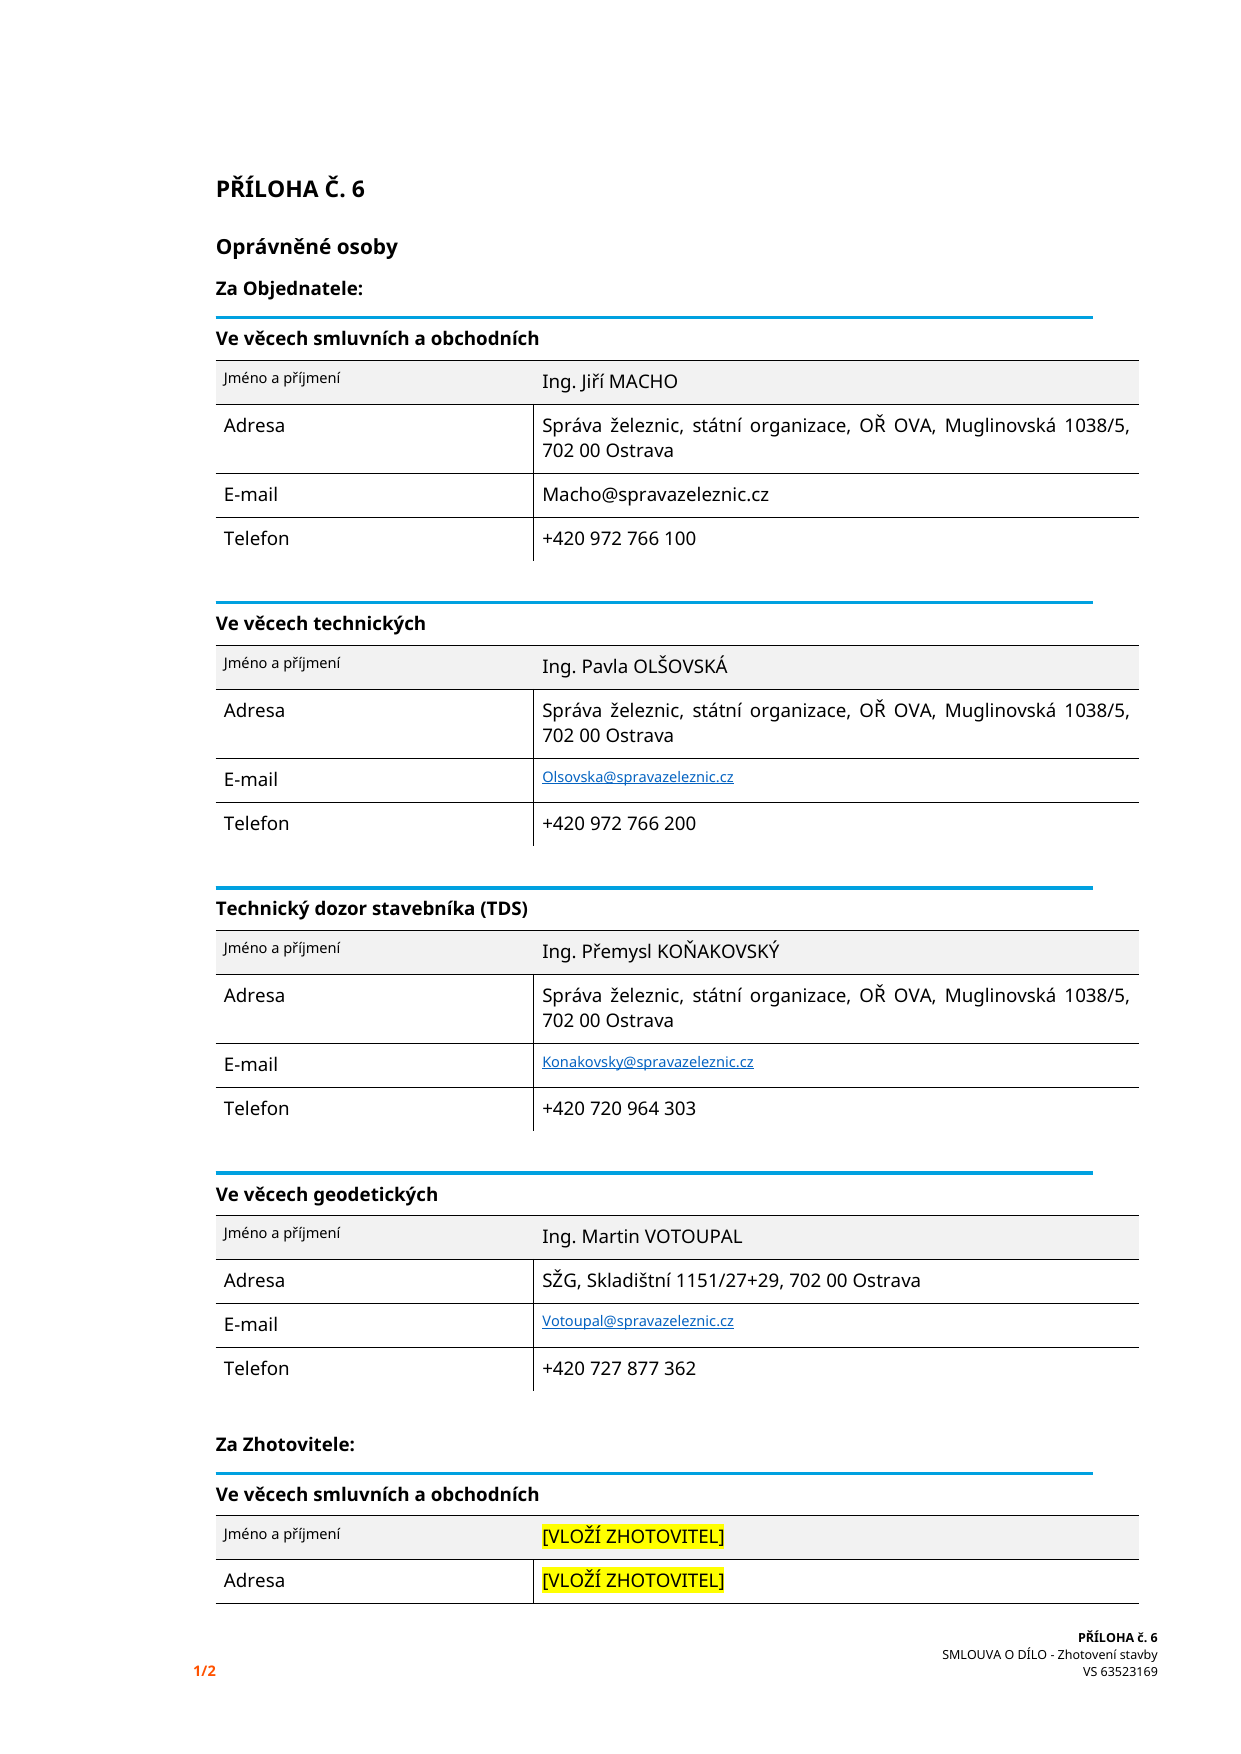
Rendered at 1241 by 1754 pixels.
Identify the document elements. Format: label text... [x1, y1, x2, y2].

table_cell Olsovska@spravazeleznic.cz [534, 759, 1139, 802]
table_cell +420 972 766 200 [534, 803, 1139, 846]
table_cell Votoupal@spravazeleznic.cz [534, 1304, 1139, 1347]
table_cell Konakovsky@spravazeleznic.cz [534, 1044, 1139, 1087]
text Ve věcech technických [216, 604, 1093, 636]
table_header Jméno a příjmení [216, 1516, 534, 1559]
table_header Jméno a příjmení [216, 361, 534, 404]
table_cell E-mail [216, 759, 533, 802]
table_cell +420 972 766 100 [534, 518, 1139, 561]
table_cell [VLOŽÍ ZHOTOVITEL] [534, 1560, 1139, 1603]
table_header Ing. Pavla OLŠOVSKÁ [534, 646, 1139, 689]
text Za Zhotovitele: [216, 1431, 1093, 1457]
table_cell Adresa [216, 975, 533, 1043]
table_cell E-mail [216, 1304, 533, 1347]
table_header Ing. Jiří MACHO [534, 361, 1139, 404]
table_header Ing. Martin VOTOUPAL [534, 1216, 1139, 1259]
table_header Jméno a příjmení [216, 931, 534, 974]
table_cell Adresa [216, 1260, 533, 1303]
text Ve věcech smluvních a obchodních [216, 319, 1093, 351]
table_cell Macho@spravazeleznic.cz [534, 474, 1139, 517]
table_cell Adresa [216, 405, 533, 473]
text Ve věcech geodetických [216, 1175, 1093, 1206]
table_header Jméno a příjmení [216, 1216, 534, 1259]
text Ve věcech smluvních a obchodních [216, 1475, 1093, 1506]
table_header Ing. Přemysl KOŇAKOVSKÝ [534, 931, 1139, 974]
text Příloha č. 6 [216, 172, 1093, 204]
text Technický dozor stavebníka (TDS) [216, 890, 1093, 921]
table_cell E-mail [216, 474, 533, 517]
text Za Objednatele: [216, 276, 1093, 301]
table_cell Adresa [216, 690, 533, 758]
table_cell Telefon [216, 803, 533, 846]
table_cell Správa železnic, státní organizace, OŘ OVA, Muglinovská 1038/5, 702 00 Ostrava [534, 975, 1139, 1043]
table_cell Telefon [216, 1348, 533, 1391]
table_cell Adresa [216, 1560, 533, 1603]
table_cell E-mail [216, 1044, 533, 1087]
table_cell Správa železnic, státní organizace, OŘ OVA, Muglinovská 1038/5, 702 00 Ostrava [534, 690, 1139, 758]
table_header Jméno a příjmení [216, 646, 534, 689]
table_cell +420 720 964 303 [534, 1088, 1139, 1131]
table_cell +420 727 877 362 [534, 1348, 1139, 1391]
table_cell Telefon [216, 518, 533, 561]
table_cell Správa železnic, státní organizace, OŘ OVA, Muglinovská 1038/5, 702 00 Ostrava [534, 405, 1139, 473]
table_cell SŽG, Skladištní 1151/27+29, 702 00 Ostrava [534, 1260, 1139, 1303]
table_header [VLOŽÍ ZHOTOVITEL] [534, 1516, 1139, 1559]
text Oprávněné osoby [216, 232, 1093, 260]
table_cell Telefon [216, 1088, 533, 1131]
